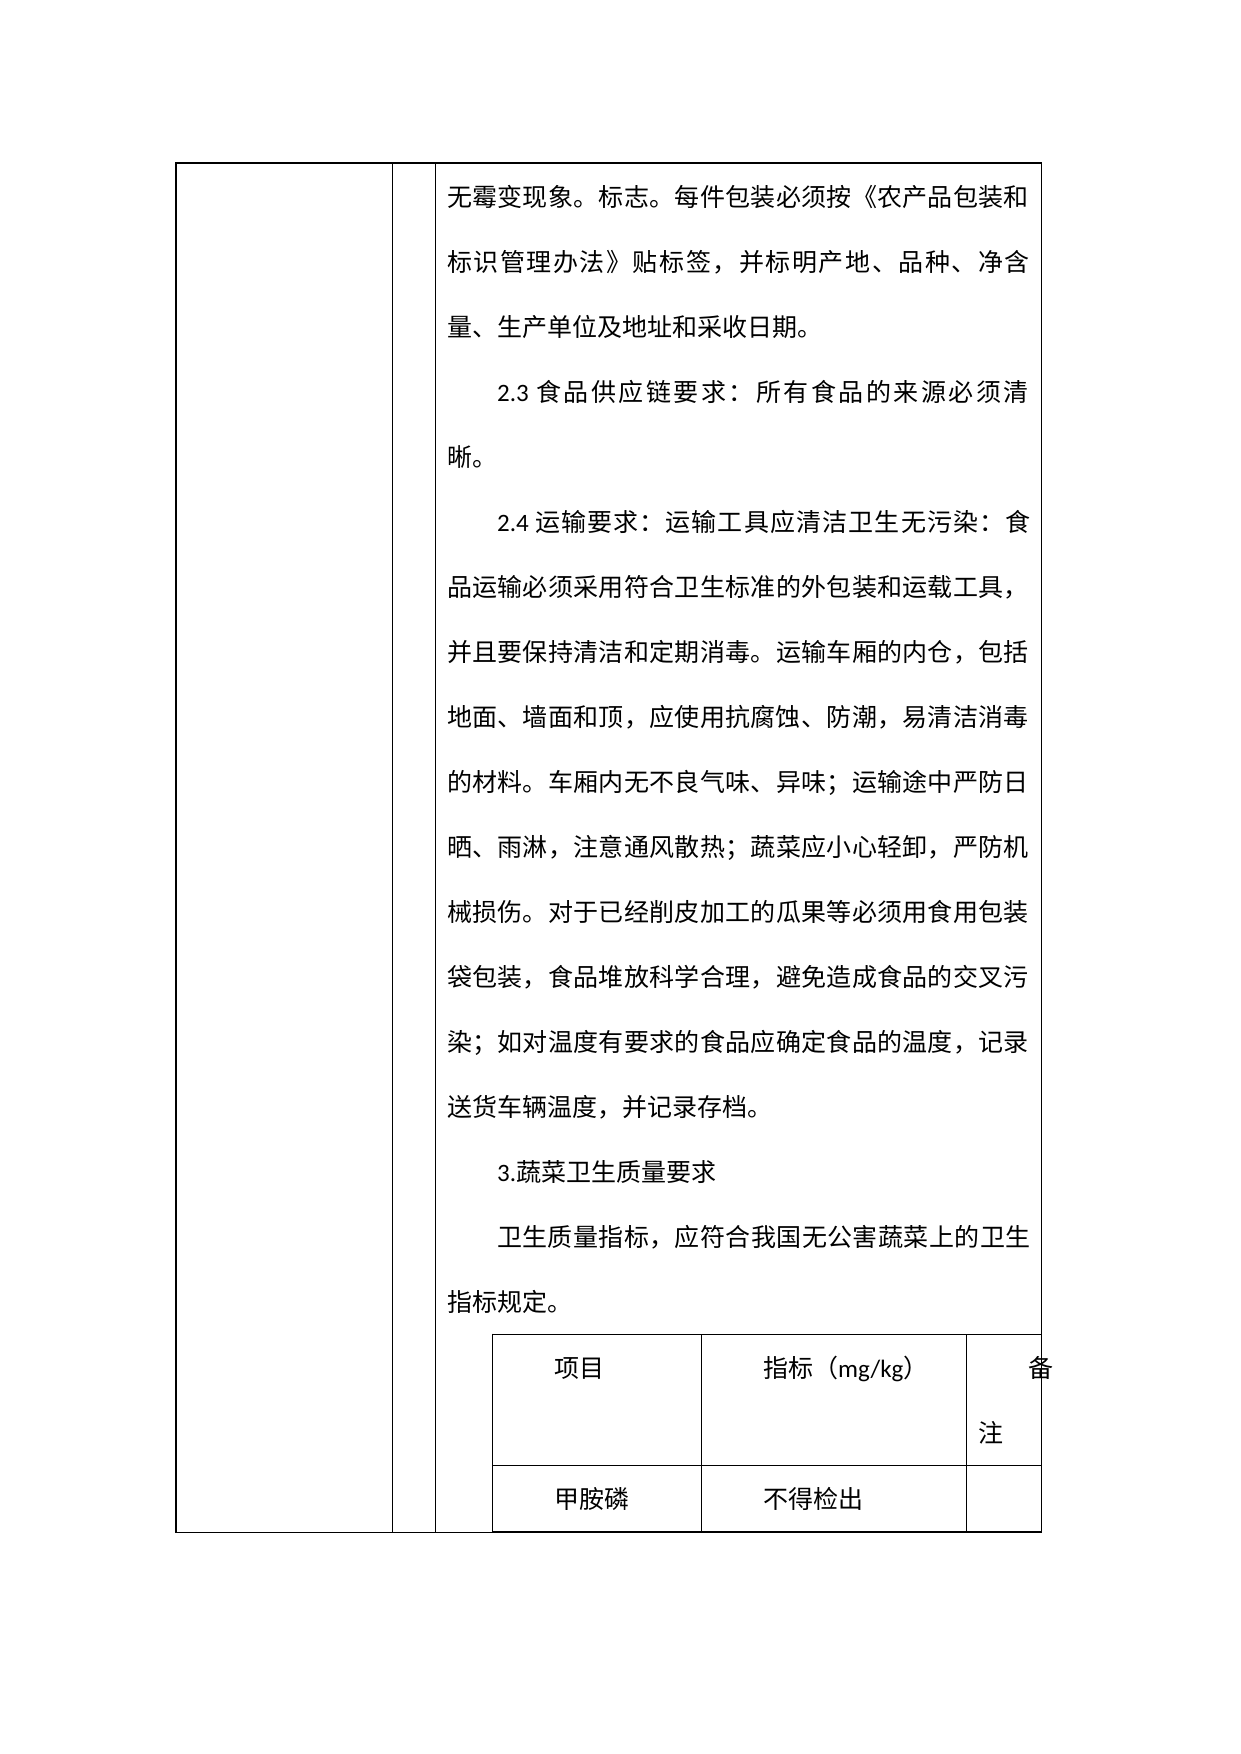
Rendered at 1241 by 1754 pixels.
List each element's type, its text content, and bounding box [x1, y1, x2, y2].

table_cell [177, 164, 392, 1532]
table_cell 1 [393, 164, 435, 1532]
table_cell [436, 164, 1041, 1532]
